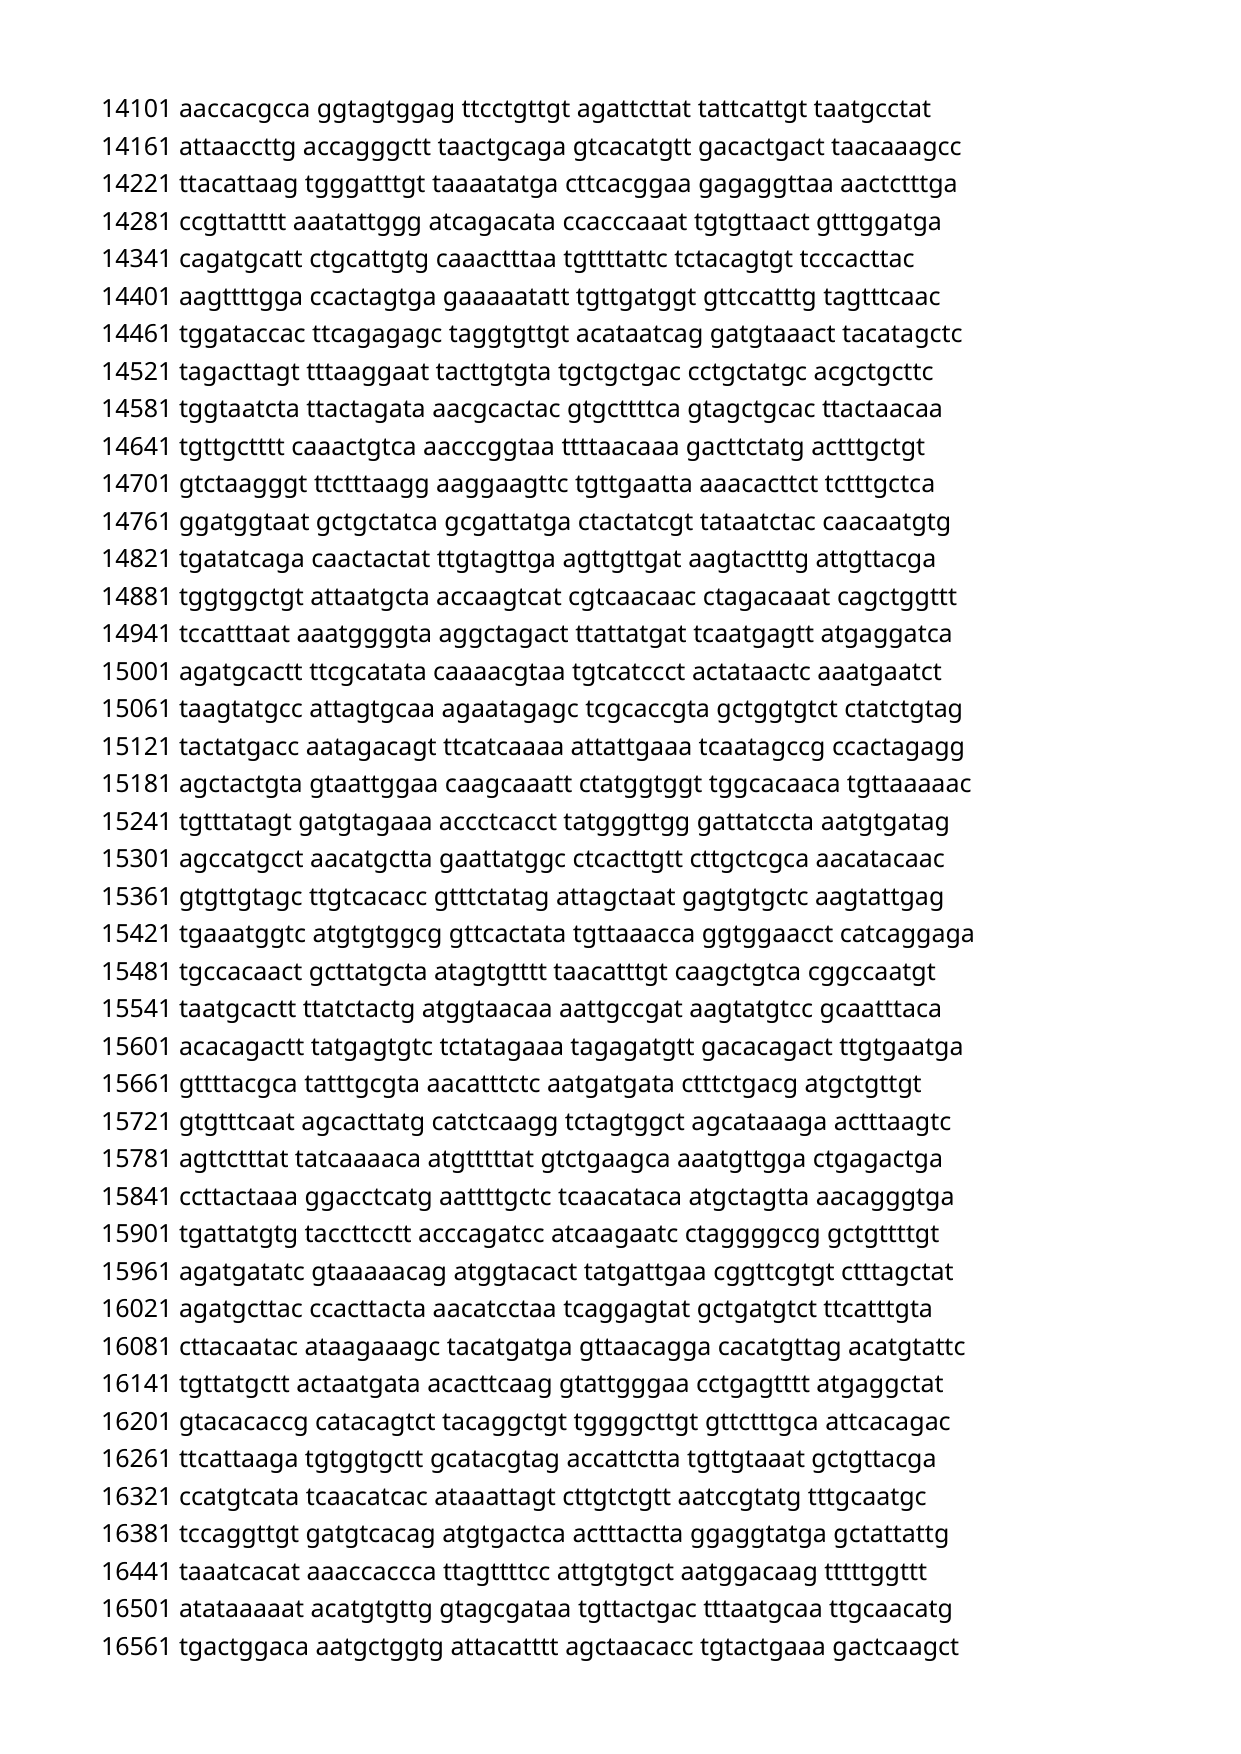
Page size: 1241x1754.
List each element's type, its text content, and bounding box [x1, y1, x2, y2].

text 15541 taatgcactt ttatctactg atggtaacaa aattgccgat aagtatgtcc gcaatttaca [75, 989, 1165, 1027]
text 15301 agccatgcct aacatgctta gaattatggc ctcacttgtt cttgctcgca aacatacaac [75, 839, 1165, 877]
text 15781 agttctttat tatcaaaaca atgtttttat gtctgaagca aaatgttgga ctgagactga [75, 1139, 1165, 1177]
text 16201 gtacacaccg catacagtct tacaggctgt tggggcttgt gttctttgca attcacagac [75, 1402, 1165, 1439]
text 14821 tgatatcaga caactactat ttgtagttga agttgttgat aagtactttg attgttacga [75, 539, 1165, 577]
text 14461 tggataccac ttcagagagc taggtgttgt acataatcag gatgtaaact tacatagctc [75, 314, 1165, 352]
text 15001 agatgcactt ttcgcatata caaaacgtaa tgtcatccct actataactc aaatgaatct [75, 652, 1165, 689]
text 14761 ggatggtaat gctgctatca gcgattatga ctactatcgt tataatctac caacaatgtg [75, 502, 1165, 539]
text 15601 acacagactt tatgagtgtc tctatagaaa tagagatgtt gacacagact ttgtgaatga [75, 1027, 1165, 1064]
text 14641 tgttgctttt caaactgtca aacccggtaa ttttaacaaa gacttctatg actttgctgt [75, 427, 1165, 464]
text 15721 gtgtttcaat agcacttatg catctcaagg tctagtggct agcataaaga actttaagtc [75, 1102, 1165, 1139]
text 14161 attaaccttg accagggctt taactgcaga gtcacatgtt gacactgact taacaaagcc [75, 127, 1165, 164]
text 14521 tagacttagt tttaaggaat tacttgtgta tgctgctgac cctgctatgc acgctgcttc [75, 352, 1165, 389]
text 15661 gttttacgca tatttgcgta aacatttctc aatgatgata ctttctgacg atgctgttgt [75, 1064, 1165, 1102]
text 15841 ccttactaaa ggacctcatg aattttgctc tcaacataca atgctagtta aacagggtga [75, 1177, 1165, 1214]
text 16561 tgactggaca aatgctggtg attacatttt agctaacacc tgtactgaaa gactcaagct [75, 1627, 1165, 1664]
text 15961 agatgatatc gtaaaaacag atggtacact tatgattgaa cggttcgtgt ctttagctat [75, 1252, 1165, 1289]
text 14941 tccatttaat aaatggggta aggctagact ttattatgat tcaatgagtt atgaggatca [75, 614, 1165, 652]
text 15421 tgaaatggtc atgtgtggcg gttcactata tgttaaacca ggtggaacct catcaggaga [75, 914, 1165, 952]
text 14881 tggtggctgt attaatgcta accaagtcat cgtcaacaac ctagacaaat cagctggttt [75, 577, 1165, 614]
text 16021 agatgcttac ccacttacta aacatcctaa tcaggagtat gctgatgtct ttcatttgta [75, 1289, 1165, 1327]
text 16441 taaatcacat aaaccaccca ttagttttcc attgtgtgct aatggacaag tttttggttt [75, 1552, 1165, 1589]
text 16321 ccatgtcata tcaacatcac ataaattagt cttgtctgtt aatccgtatg tttgcaatgc [75, 1477, 1165, 1514]
text 14581 tggtaatcta ttactagata aacgcactac gtgcttttca gtagctgcac ttactaacaa [75, 389, 1165, 427]
text 16261 ttcattaaga tgtggtgctt gcatacgtag accattctta tgttgtaaat gctgttacga [75, 1439, 1165, 1477]
text 14281 ccgttatttt aaatattggg atcagacata ccacccaaat tgtgttaact gtttggatga [75, 202, 1165, 239]
text 14221 ttacattaag tgggatttgt taaaatatga cttcacggaa gagaggttaa aactctttga [75, 164, 1165, 202]
text 16501 atataaaaat acatgtgttg gtagcgataa tgttactgac tttaatgcaa ttgcaacatg [75, 1589, 1165, 1627]
text 15901 tgattatgtg taccttcctt acccagatcc atcaagaatc ctaggggccg gctgttttgt [75, 1214, 1165, 1252]
text 16141 tgttatgctt actaatgata acacttcaag gtattgggaa cctgagtttt atgaggctat [75, 1364, 1165, 1402]
text 15361 gtgttgtagc ttgtcacacc gtttctatag attagctaat gagtgtgctc aagtattgag [75, 877, 1165, 914]
text 15481 tgccacaact gcttatgcta atagtgtttt taacatttgt caagctgtca cggccaatgt [75, 952, 1165, 989]
text 14701 gtctaagggt ttctttaagg aaggaagttc tgttgaatta aaacacttct tctttgctca [75, 464, 1165, 502]
text 16081 cttacaatac ataagaaagc tacatgatga gttaacagga cacatgttag acatgtattc [75, 1327, 1165, 1364]
text 14341 cagatgcatt ctgcattgtg caaactttaa tgttttattc tctacagtgt tcccacttac [75, 239, 1165, 277]
text 15121 tactatgacc aatagacagt ttcatcaaaa attattgaaa tcaatagccg ccactagagg [75, 727, 1165, 764]
text 14401 aagttttgga ccactagtga gaaaaatatt tgttgatggt gttccatttg tagtttcaac [75, 277, 1165, 314]
text 14101 aaccacgcca ggtagtggag ttcctgttgt agattcttat tattcattgt taatgcctat [75, 89, 1165, 127]
text 15241 tgtttatagt gatgtagaaa accctcacct tatgggttgg gattatccta aatgtgatag [75, 802, 1165, 839]
text 15061 taagtatgcc attagtgcaa agaatagagc tcgcaccgta gctggtgtct ctatctgtag [75, 689, 1165, 727]
text 16381 tccaggttgt gatgtcacag atgtgactca actttactta ggaggtatga gctattattg [75, 1514, 1165, 1552]
text 15181 agctactgta gtaattggaa caagcaaatt ctatggtggt tggcacaaca tgttaaaaac [75, 764, 1165, 802]
